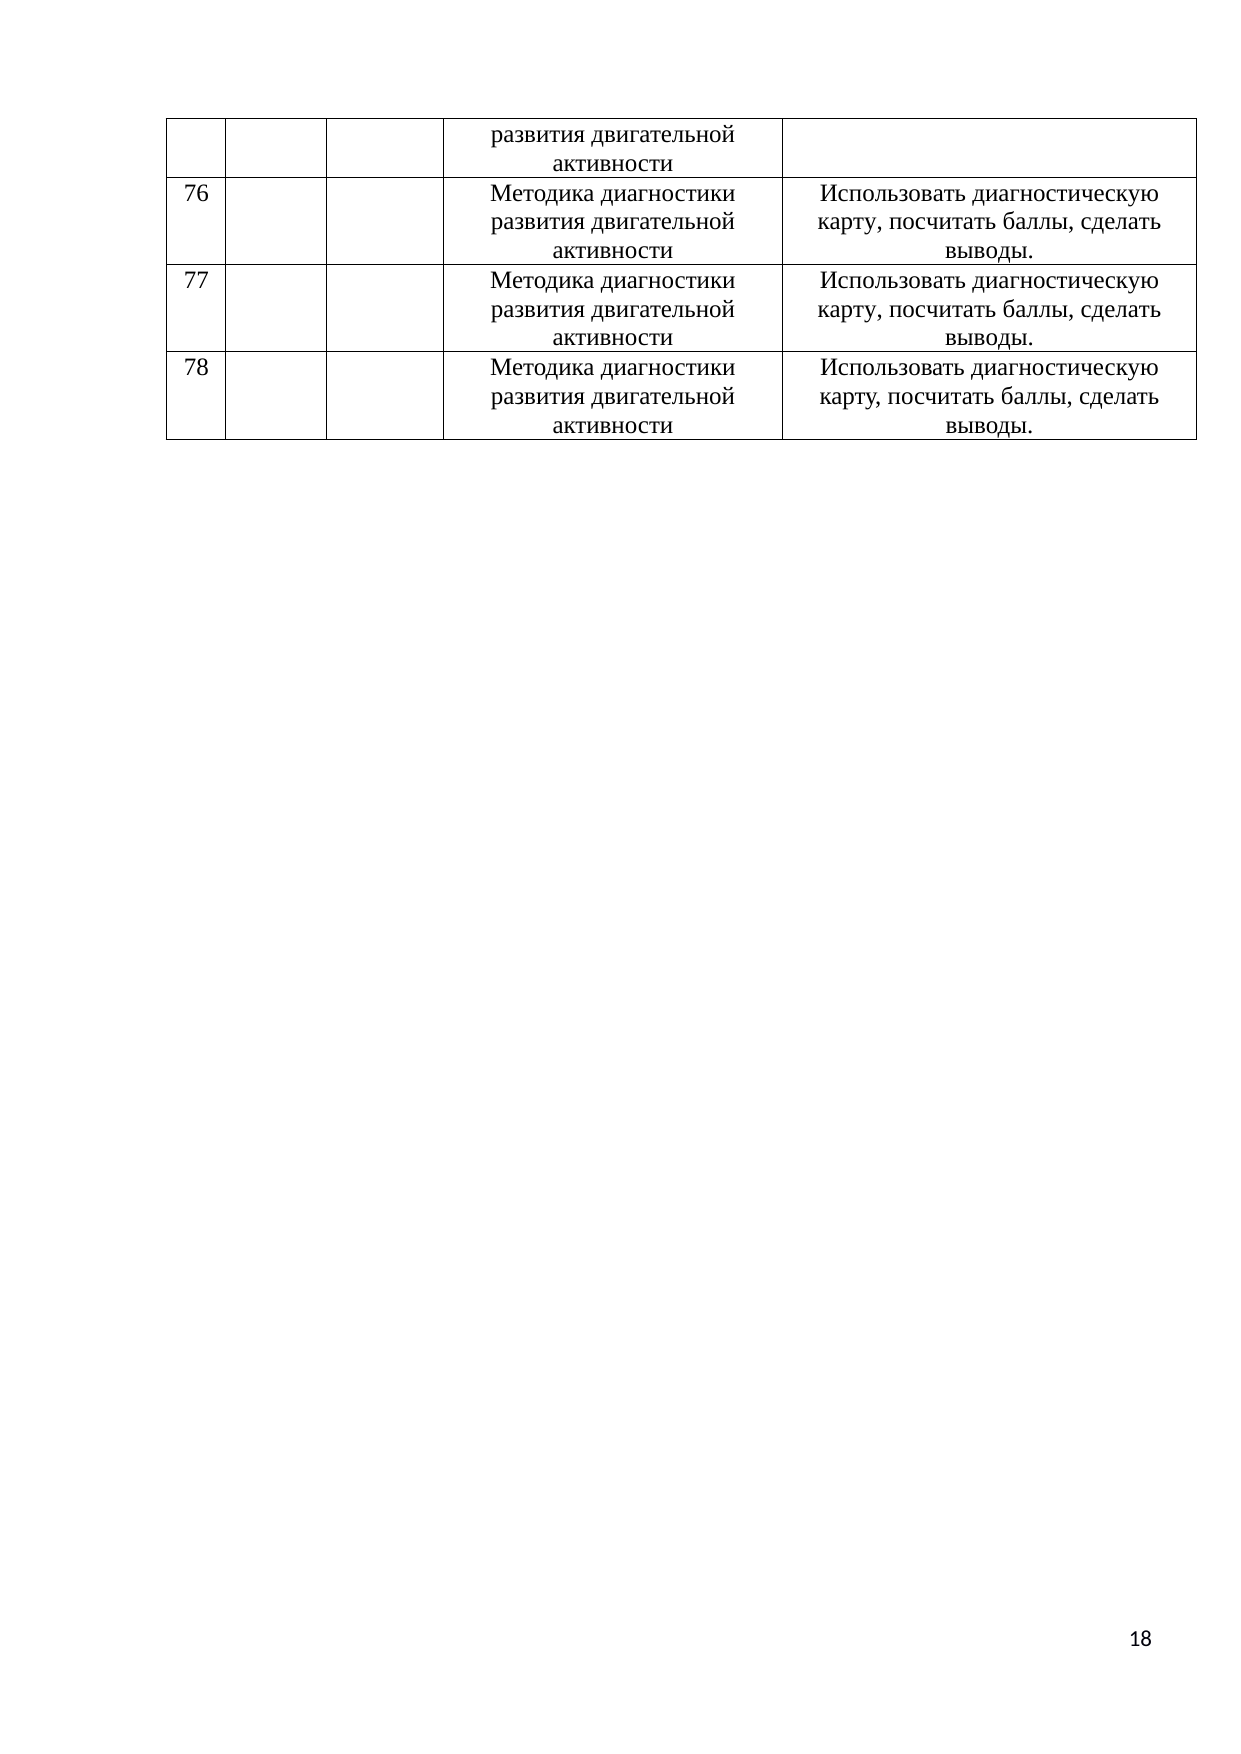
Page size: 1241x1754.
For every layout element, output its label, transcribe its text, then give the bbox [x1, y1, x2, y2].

table_cell [327, 178, 443, 264]
table_cell 77 [167, 265, 225, 351]
table_cell Использовать диагностическую карту, посчитать баллы, сделать выводы. [783, 265, 1196, 351]
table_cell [783, 178, 1196, 264]
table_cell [783, 119, 1196, 177]
table_cell [226, 119, 326, 177]
table_cell [226, 352, 326, 438]
table_cell Методика диагностики развития двигательной активности [444, 178, 782, 264]
table_cell [226, 178, 326, 264]
table_cell [327, 119, 443, 177]
table_cell Использовать диагностическую карту, посчитать баллы, сделать выводы. [783, 352, 1196, 438]
table_cell [327, 352, 443, 438]
table_cell 75 [167, 119, 225, 177]
table_cell Методика диагностики развития двигательной активности [444, 352, 782, 438]
table_cell [327, 265, 443, 351]
table_cell Методика диагностики развития двигательной активности [444, 265, 782, 351]
table_cell [226, 265, 326, 351]
table_cell 76 [167, 178, 225, 264]
table_cell 78 [167, 352, 225, 438]
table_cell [444, 119, 782, 177]
